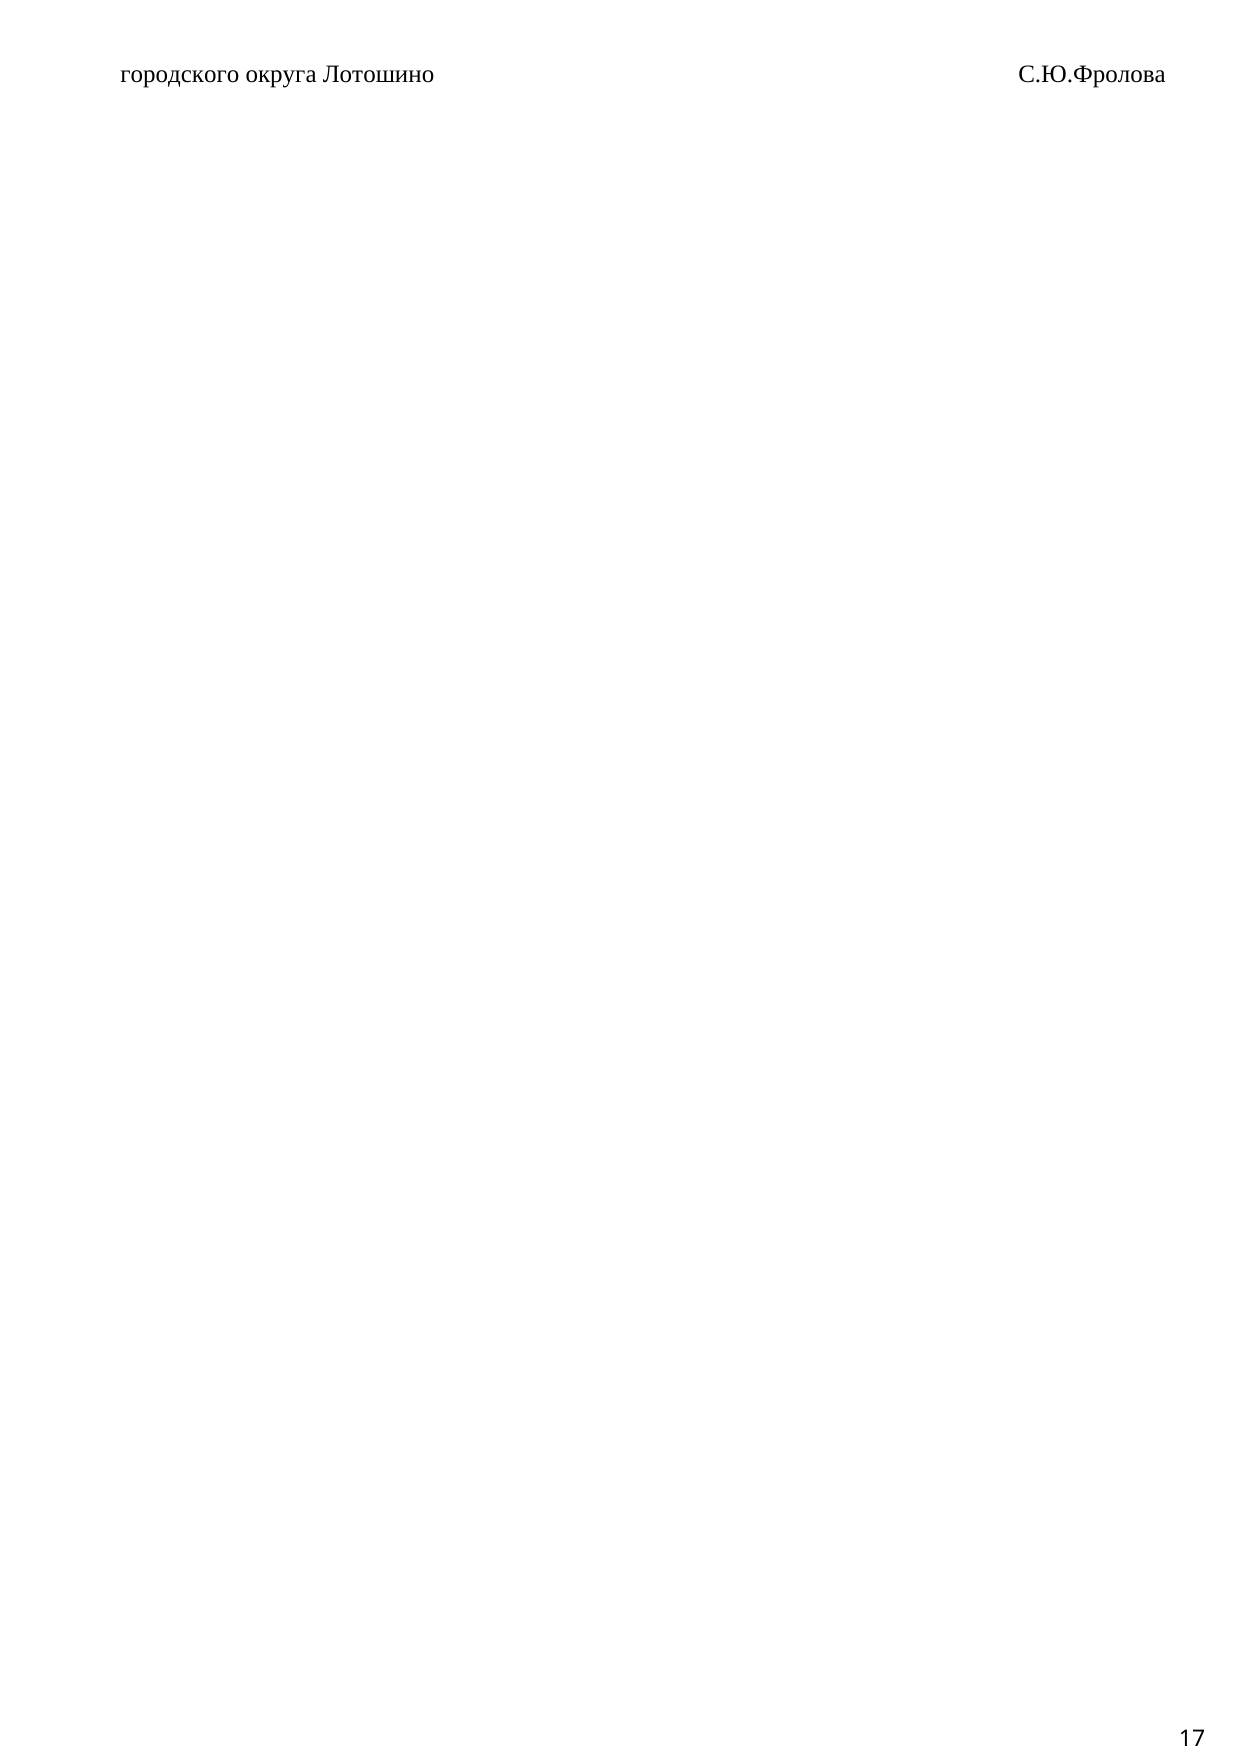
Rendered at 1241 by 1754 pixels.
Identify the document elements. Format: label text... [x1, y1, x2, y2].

text городского округа Лотошино С.Ю.Фролова [120, 59, 1179, 88]
